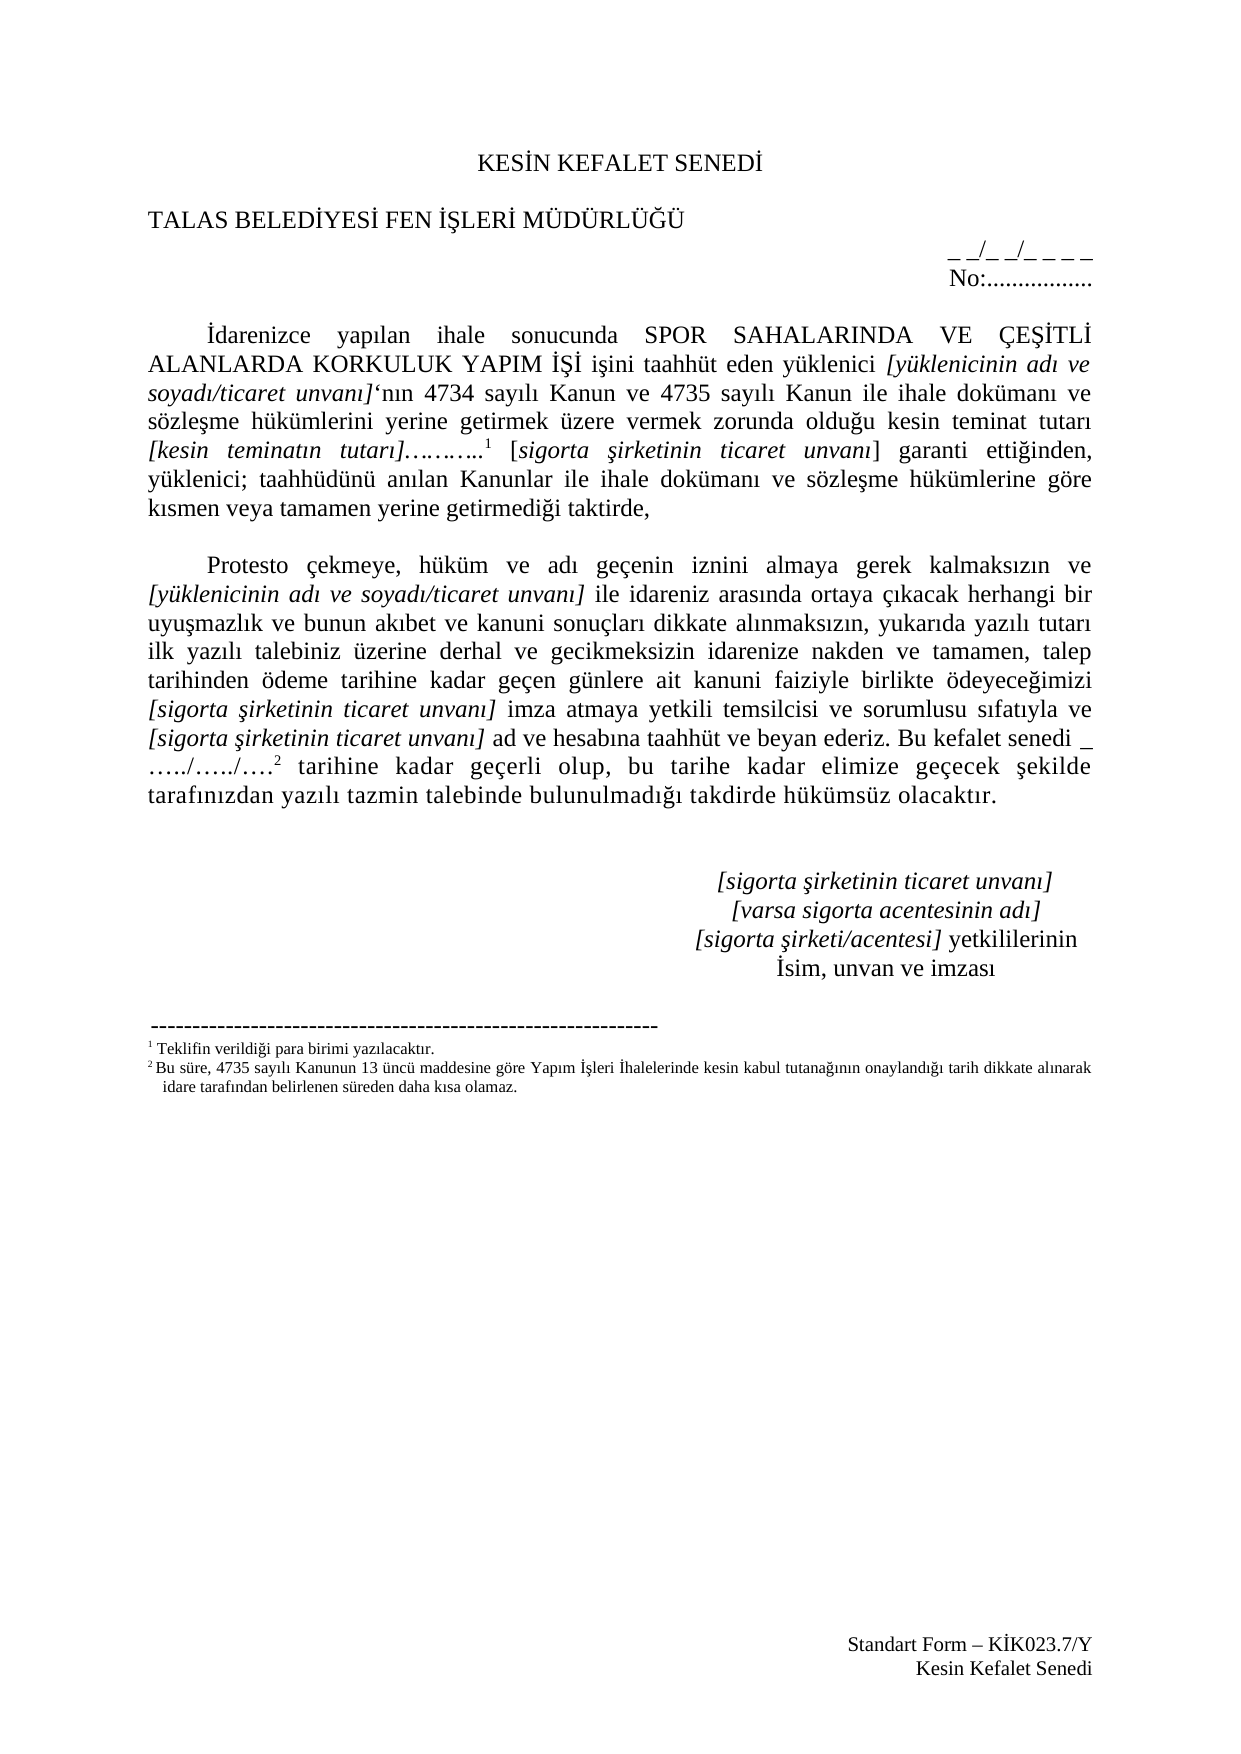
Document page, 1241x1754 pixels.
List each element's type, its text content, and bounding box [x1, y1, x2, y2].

text İsim, unvan ve imzası [679, 953, 1093, 981]
text İdarenizce yapılan ihale sonucunda SPOR SAHALARINDA VE ÇEŞİTLİ ALANLARDA KORKULUK YAPIM İŞİ işini taahhüt eden yüklenici [yüklenicinin adı ve soyadı/ticaret unvanı]‘nın 4734 sayılı Kanun ve 4735 sayılı Kanun ile ihale dokümanı ve sözleşme hükümlerini yerine getirmek üzere vermek zorunda olduğu kesin teminat tutarı [kesin teminatın tutarı]………..1 [sigorta şirketinin ticaret unvanı] garanti ettiğinden, yüklenici; taahhüdünü anılan Kanunlar ile ihale dokümanı ve sözleşme hükümlerine göre kısmen veya tamamen yerine getirmediği taktirde, [148, 320, 1093, 521]
text [sigorta şirketinin ticaret unvanı] [679, 866, 1093, 895]
text _ _/_ _/_ _ _ _ [148, 234, 1093, 263]
text [varsa sigorta acentesinin adı] [679, 895, 1093, 924]
text KESİN KEFALET SENEDİ [148, 148, 1093, 176]
text TALAS BELEDİYESİ FEN İŞLERİ MÜDÜRLÜĞÜ [148, 205, 1093, 234]
text ------------------------------------------------------------- [148, 1010, 1093, 1039]
text [sigorta şirketi/acentesi] yetkililerinin [679, 924, 1093, 953]
text No:................. [148, 263, 1093, 291]
text 2 Bu süre, 4735 sayılı Kanunun 13 üncü maddesine göre Yapım İşleri İhalelerinde kesin kabul tutanağının onaylandığı tarih dikkate alınarak idare tarafından belirlenen süreden daha kısa olamaz. [148, 1058, 1093, 1096]
text 1 Teklifin verildiği para birimi yazılacaktır. [148, 1039, 1093, 1058]
text Protesto çekmeye, hüküm ve adı geçenin iznini almaya gerek kalmaksızın ve [yüklenicinin adı ve soyadı/ticaret unvanı] ile idareniz arasında ortaya çıkacak herhangi bir uyuşmazlık ve bunun akıbet ve kanuni sonuçları dikkate alınmaksızın, yukarıda yazılı tutarı ilk yazılı talebiniz üzerine derhal ve gecikmeksizin idarenize nakden ve tamamen, talep tarihinden ödeme tarihine kadar geçen günlere ait kanuni faiziyle birlikte ödeyeceğimizi [sigorta şirketinin ticaret unvanı] imza atmaya yetkili temsilcisi ve sorumlusu sıfatıyla ve [sigorta şirketinin ticaret unvanı] ad ve hesabına taahhüt ve beyan ederiz. Bu kefalet senedi _ …../…../….2 tarihine kadar geçerli olup, bu tarihe kadar elimize geçecek şekilde tarafınızdan yazılı tazmin talebinde bulunulmadığı takdirde hükümsüz olacaktır. [148, 550, 1093, 809]
